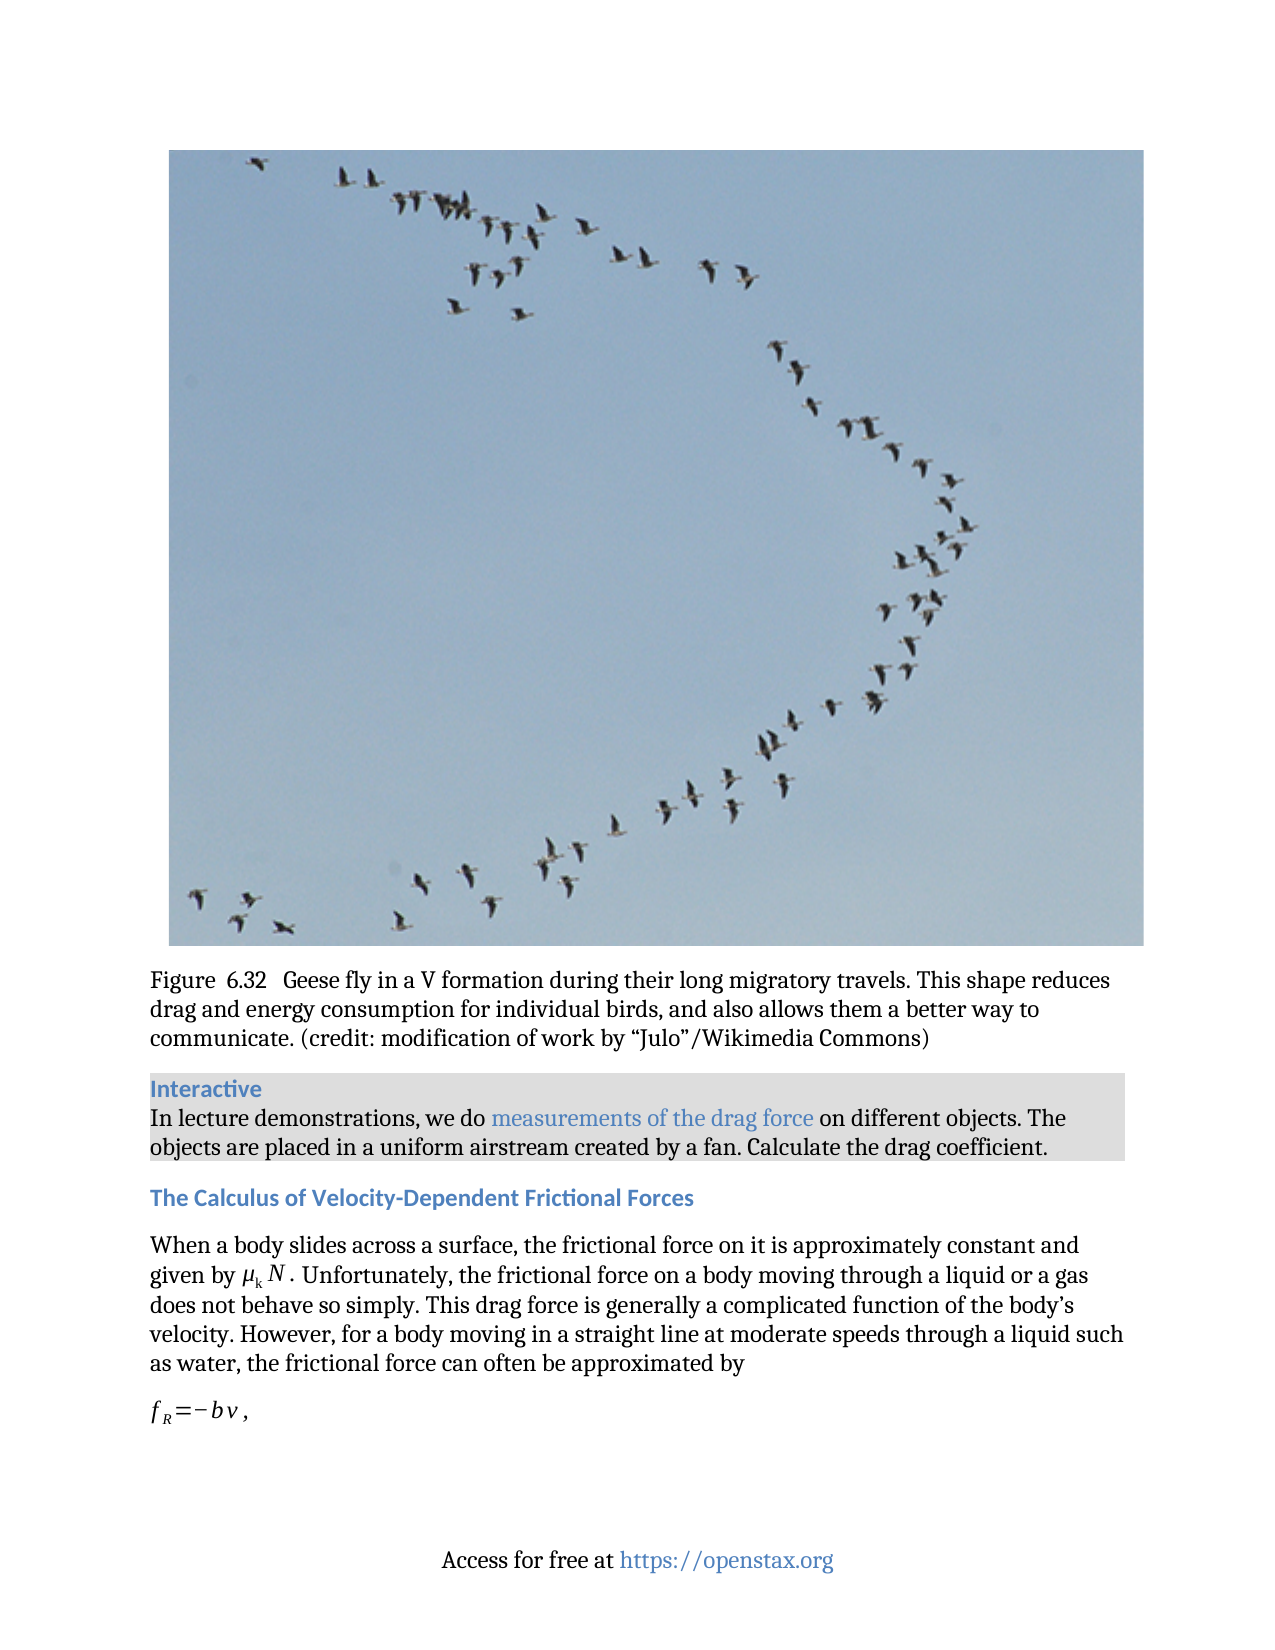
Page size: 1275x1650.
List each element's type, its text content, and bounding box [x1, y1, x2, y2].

subtitle The Calculus of Velocity-Dependent Frictional Forces [150, 1182, 1125, 1212]
picture [168, 150, 1144, 946]
text Figure 6.32 Geese fly in a V formation during their long migratory travels. This shape reduces drag and energy consumption for individual birds, and also allows them a better way to communicate. (credit: modification of work by “Julo”/Wikimedia Commons) [150, 966, 1125, 1052]
text When a body slides across a surface, the frictional force on it is approximately constant and given by Unfortunately, the frictional force on a body moving through a liquid or a gas does not behave so simply. This drag force is generally a complicated function of the body’s velocity. However, for a body moving in a straight line at moderate speeds through a liquid such as water, the frictional force can often be approximated by [150, 1231, 1125, 1378]
subtitle Interactive [150, 1073, 1125, 1104]
text In lecture demonstrations, we do measurements of the drag force on different objects. The objects are placed in a uniform airstream created by a fan. Calculate the drag coefficient. [150, 1104, 1125, 1161]
